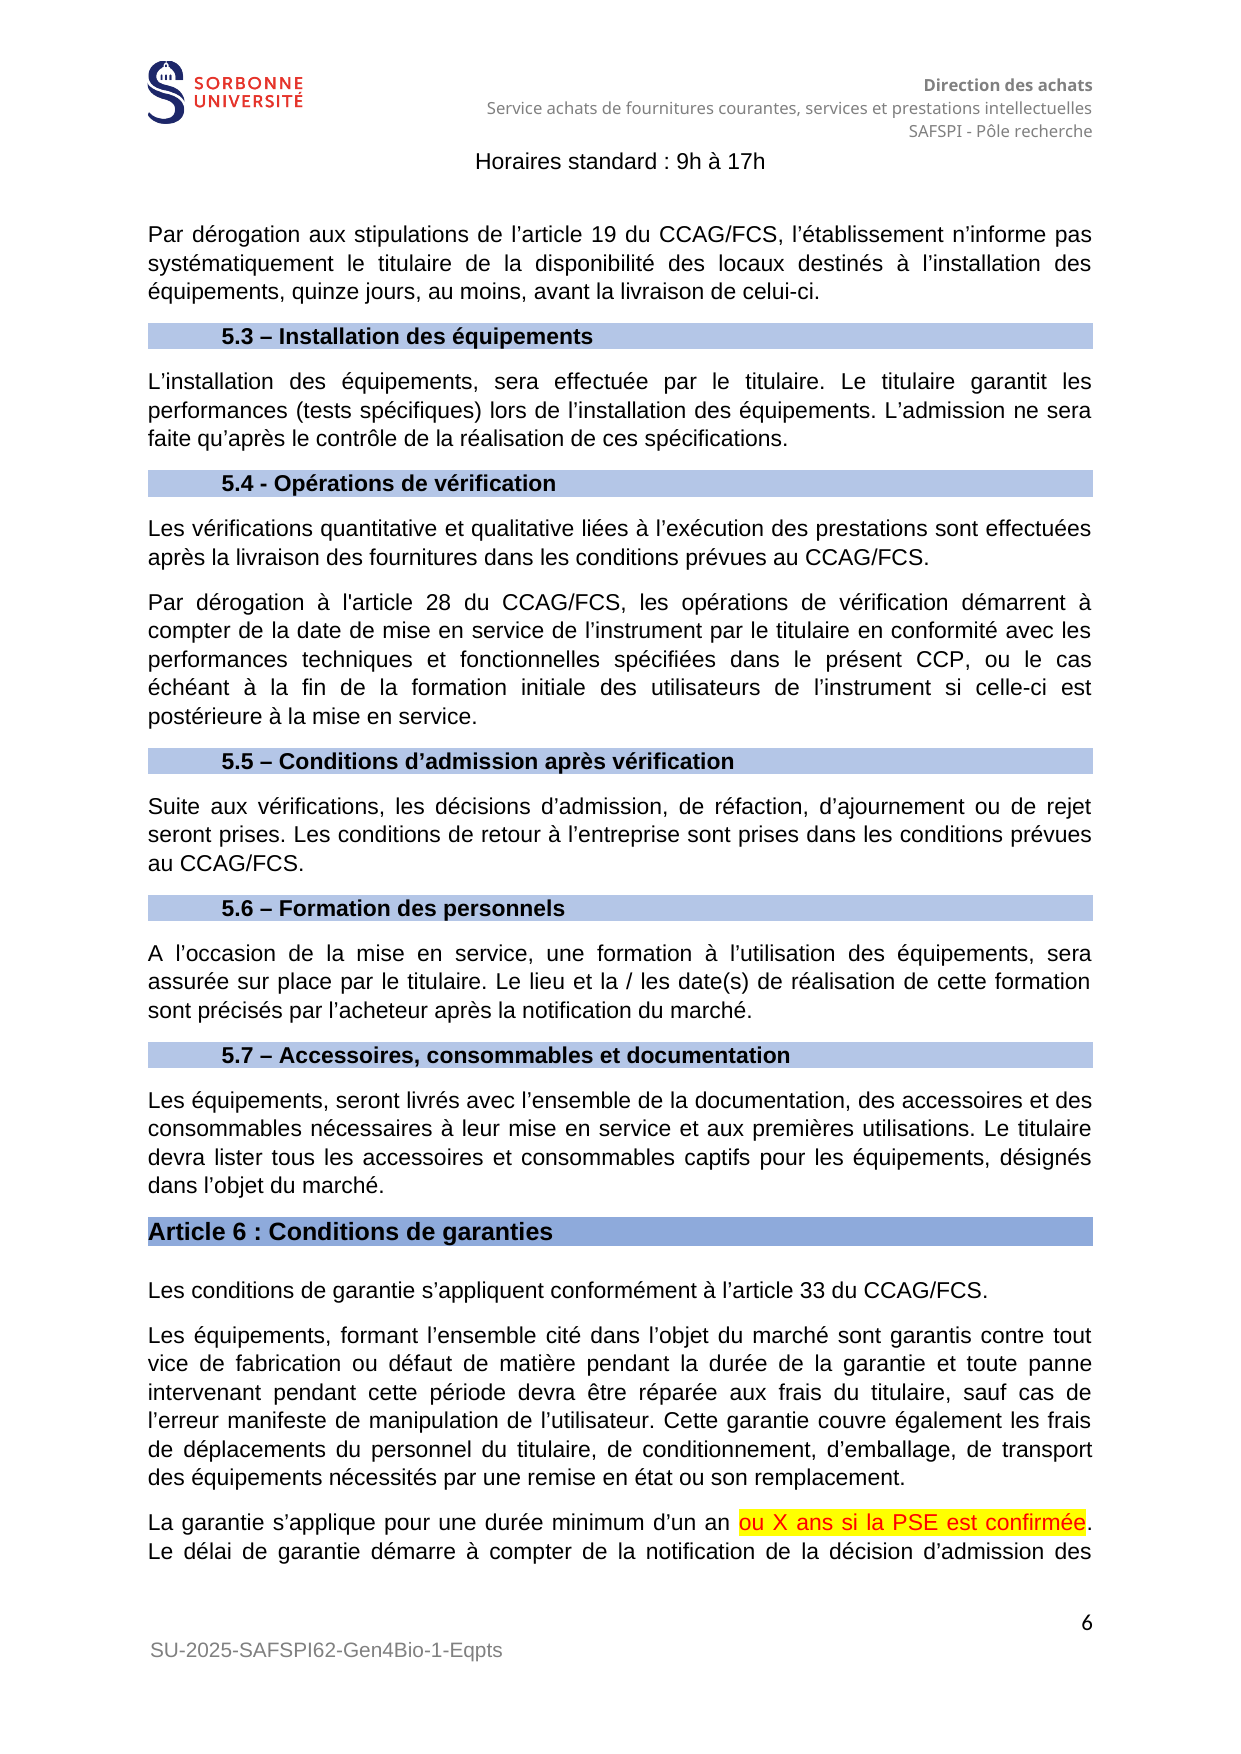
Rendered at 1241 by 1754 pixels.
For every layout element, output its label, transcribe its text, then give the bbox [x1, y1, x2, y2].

text 5.5 – Conditions d’admission après vérification [148, 748, 1093, 774]
text Les vérifications quantitative et qualitative liées à l’exécution des prestations sont effectuées après la livraison des fournitures dans les conditions prévues au CCAG/FCS. [148, 515, 1093, 570]
text Suite aux vérifications, les décisions d’admission, de réfaction, d’ajournement ou de rejet seront prises. Les conditions de retour à l’entreprise sont prises dans les conditions prévues au CCAG/FCS. [148, 793, 1093, 876]
text 5.4 - Opérations de vérification [148, 470, 1093, 497]
text L’installation des équipements, sera effectuée par le titulaire. Le titulaire garantit les performances (tests spécifiques) lors de l’installation des équipements. L’admission ne sera faite qu’après le contrôle de la réalisation de ces spécifications. [148, 368, 1093, 451]
text Les conditions de garantie s’appliquent conformément à l’article 33 du CCAG/FCS. [148, 1277, 1093, 1303]
text 5.6 – Formation des personnels [148, 895, 1093, 921]
text Par dérogation à l'article 28 du CCAG/FCS, les opérations de vérification démarrent à compter de la date de mise en service de l’instrument par le titulaire en conformité avec les performances techniques et fonctionnelles spécifiées dans le présent CCP, ou le cas échéant à la fin de la formation initiale des utilisateurs de l’instrument si celle-ci est postérieure à la mise en service. [148, 589, 1093, 729]
text Par dérogation aux stipulations de l’article 19 du CCAG/FCS, l’établissement n’informe pas systématiquement le titulaire de la disponibilité des locaux destinés à l’installation des équipements, quinze jours, au moins, avant la livraison de celui-ci. [148, 221, 1093, 304]
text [148, 1509, 1093, 1564]
text 5.3 – Installation des équipements [148, 323, 1093, 349]
text Les équipements, seront livrés avec l’ensemble de la documentation, des accessoires et des consommables nécessaires à leur mise en service et aux premières utilisations. Le titulaire devra lister tous les accessoires et consommables captifs pour les équipements, désignés dans l’objet du marché. [148, 1087, 1093, 1199]
text A l’occasion de la mise en service, une formation à l’utilisation des équipements, sera assurée sur place par le titulaire. Le lieu et la / les date(s) de réalisation de cette formation sont précisés par l’acheteur après la notification du marché. [148, 940, 1093, 1023]
text 5.7 – Accessoires, consommables et documentation [148, 1042, 1093, 1068]
text Horaires standard : 9h à 17h [148, 148, 1093, 174]
text Les équipements, formant l’ensemble cité dans l’objet du marché sont garantis contre tout vice de fabrication ou défaut de matière pendant la durée de la garantie et toute panne intervenant pendant cette période devra être réparée aux frais du titulaire, sauf cas de l’erreur manifeste de manipulation de l’utilisateur. Cette garantie couvre également les frais de déplacements du personnel du titulaire, de conditionnement, d’emballage, de transport des équipements nécessités par une remise en état ou son remplacement. [148, 1322, 1093, 1491]
text Article 6 : Conditions de garanties [148, 1217, 1093, 1246]
picture [147, 61, 303, 124]
